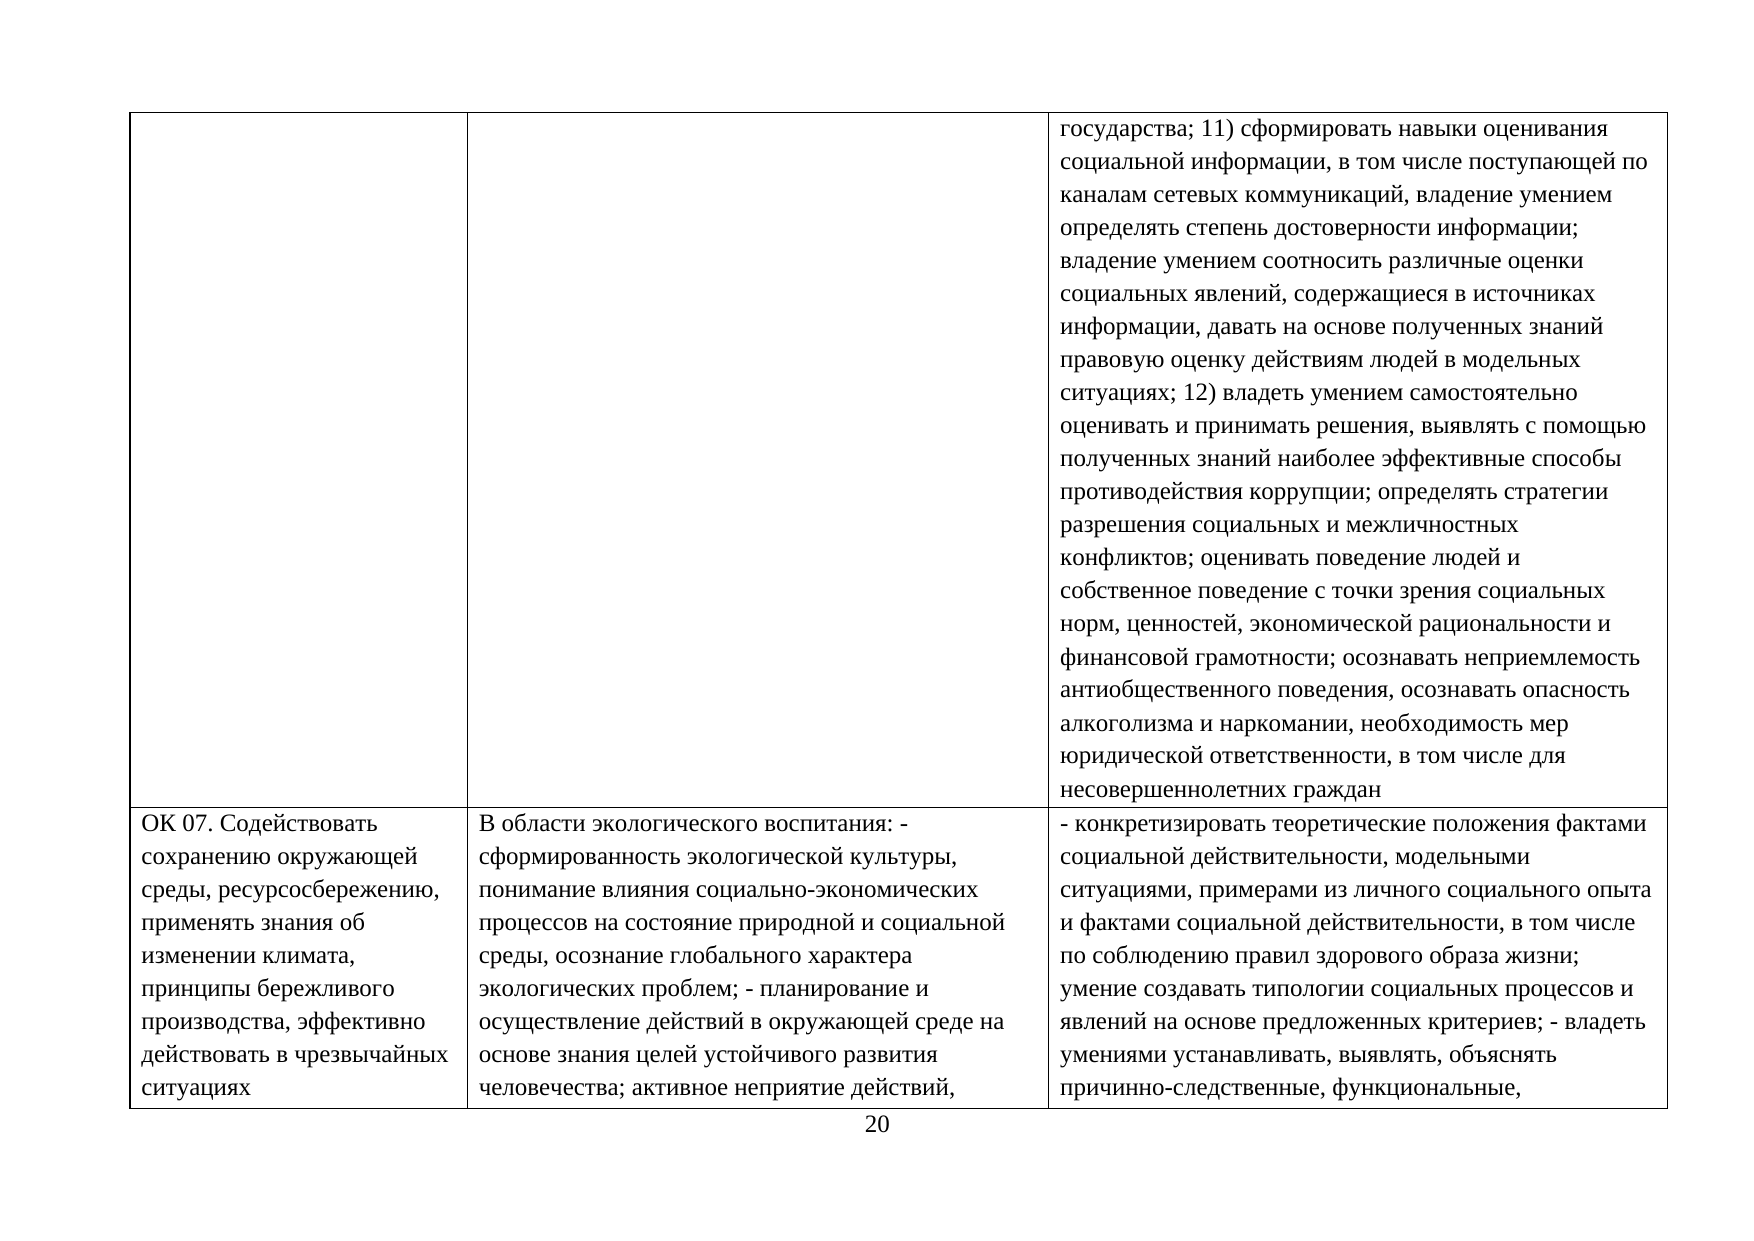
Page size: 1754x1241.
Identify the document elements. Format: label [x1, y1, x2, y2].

table_cell [1049, 113, 1667, 807]
table_cell [1049, 808, 1667, 1108]
table_cell [468, 113, 1048, 807]
table_cell [131, 113, 467, 807]
table_cell [131, 808, 467, 1108]
table_cell [468, 808, 1048, 1108]
